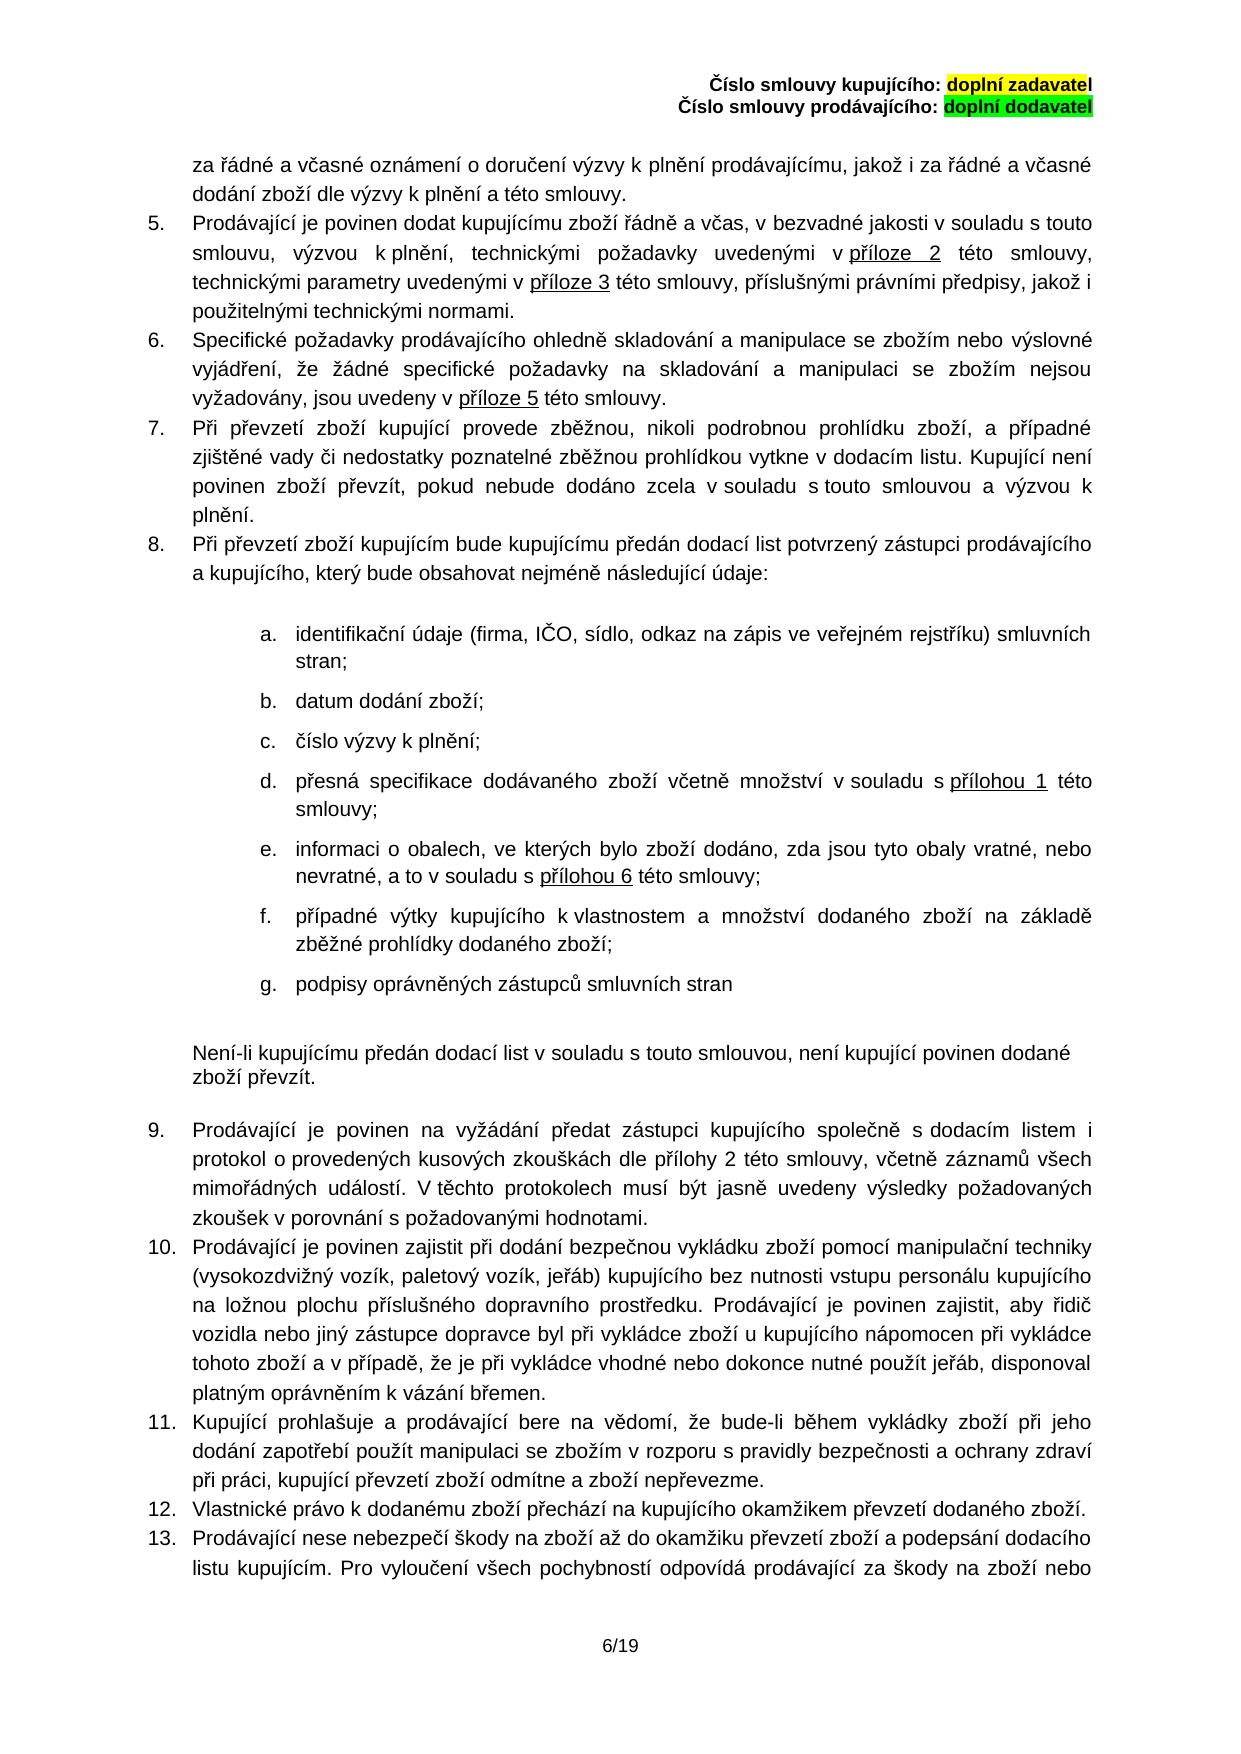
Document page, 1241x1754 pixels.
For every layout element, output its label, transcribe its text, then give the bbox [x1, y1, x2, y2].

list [148, 148, 1092, 206]
list Vlastnické právo k dodanému zboží přechází na kupujícího okamžikem převzetí dodaného zboží. [148, 1492, 1092, 1521]
list Prodávající je povinen zajistit při dodání bezpečnou vykládku zboží pomocí manipulační techniky (vysokozdvižný vozík, paletový vozík, jeřáb) kupujícího bez nutnosti vstupu personálu kupujícího na ložnou plochu příslušného dopravního prostředku. Prodávající je povinen zajistit, aby řidič vozidla nebo jiný zástupce dopravce byl při vykládce zboží u kupujícího nápomocen při vykládce tohoto zboží a v případě, že je při vykládce vhodné nebo dokonce nutné použít jeřáb, disponoval platným oprávněním k vázání břemen. [148, 1229, 1092, 1404]
list identifikační údaje (firma, IČO, sídlo, odkaz na zápis ve veřejném rejstříku) smluvních stran; [260, 622, 1092, 673]
list datum dodání zboží; [260, 689, 1092, 713]
list Specifické požadavky prodávajícího ohledně skladování a manipulace se zbožím nebo výslovné vyjádření, že žádné specifické požadavky na skladování a manipulaci se zbožím nejsou vyžadovány, jsou uvedeny v příloze 5 této smlouvy. [148, 323, 1092, 410]
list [148, 1521, 1092, 1579]
list Prodávající je povinen na vyžádání předat zástupci kupujícího společně s dodacím listem i protokol o provedených kusových zkouškách dle přílohy 2 této smlouvy, včetně záznamů všech mimořádných událostí. V těchto protokolech musí být jasně uvedeny výsledky požadovaných zkoušek v porovnání s požadovanými hodnotami. [148, 1113, 1092, 1229]
list informaci o obalech, ve kterých bylo zboží dodáno, zda jsou tyto obaly vratné, nebo nevratné, a to v souladu s přílohou 6 této smlouvy; [260, 837, 1092, 888]
list Není-li kupujícímu předán dodací list v souladu s touto smlouvou, není kupující povinen dodané zboží převzít. [192, 1041, 1092, 1089]
list číslo výzvy k plnění; [260, 729, 1092, 753]
list Při převzetí zboží kupujícím bude kupujícímu předán dodací list potvrzený zástupci prodávajícího a kupujícího, který bude obsahovat nejméně následující údaje: [148, 527, 1092, 585]
list přesná specifikace dodávaného zboží včetně množství v souladu s přílohou 1 této smlouvy; [260, 769, 1092, 821]
list Při převzetí zboží kupující provede zběžnou, nikoli podrobnou prohlídku zboží, a případné zjištěné vady či nedostatky poznatelné zběžnou prohlídkou vytkne v dodacím listu. Kupující není povinen zboží převzít, pokud nebude dodáno zcela v souladu s touto smlouvou a výzvou k plnění. [148, 410, 1092, 527]
list případné výtky kupujícího k vlastnostem a množství dodaného zboží na základě zběžné prohlídky dodaného zboží; [260, 904, 1092, 956]
list Kupující prohlašuje a prodávající bere na vědomí, že bude-li během vykládky zboží při jeho dodání zapotřebí použít manipulaci se zbožím v rozporu s pravidly bezpečnosti a ochrany zdraví při práci, kupující převzetí zboží odmítne a zboží nepřevezme. [148, 1404, 1092, 1492]
list podpisy oprávněných zástupců smluvních stran [260, 972, 1092, 996]
list Prodávající je povinen dodat kupujícímu zboží řádně a včas, v bezvadné jakosti v souladu s touto smlouvu, výzvou k plnění, technickými požadavky uvedenými v příloze 2 této smlouvy, technickými parametry uvedenými v příloze 3 této smlouvy, příslušnými právními předpisy, jakož i použitelnými technickými normami. [148, 206, 1092, 323]
